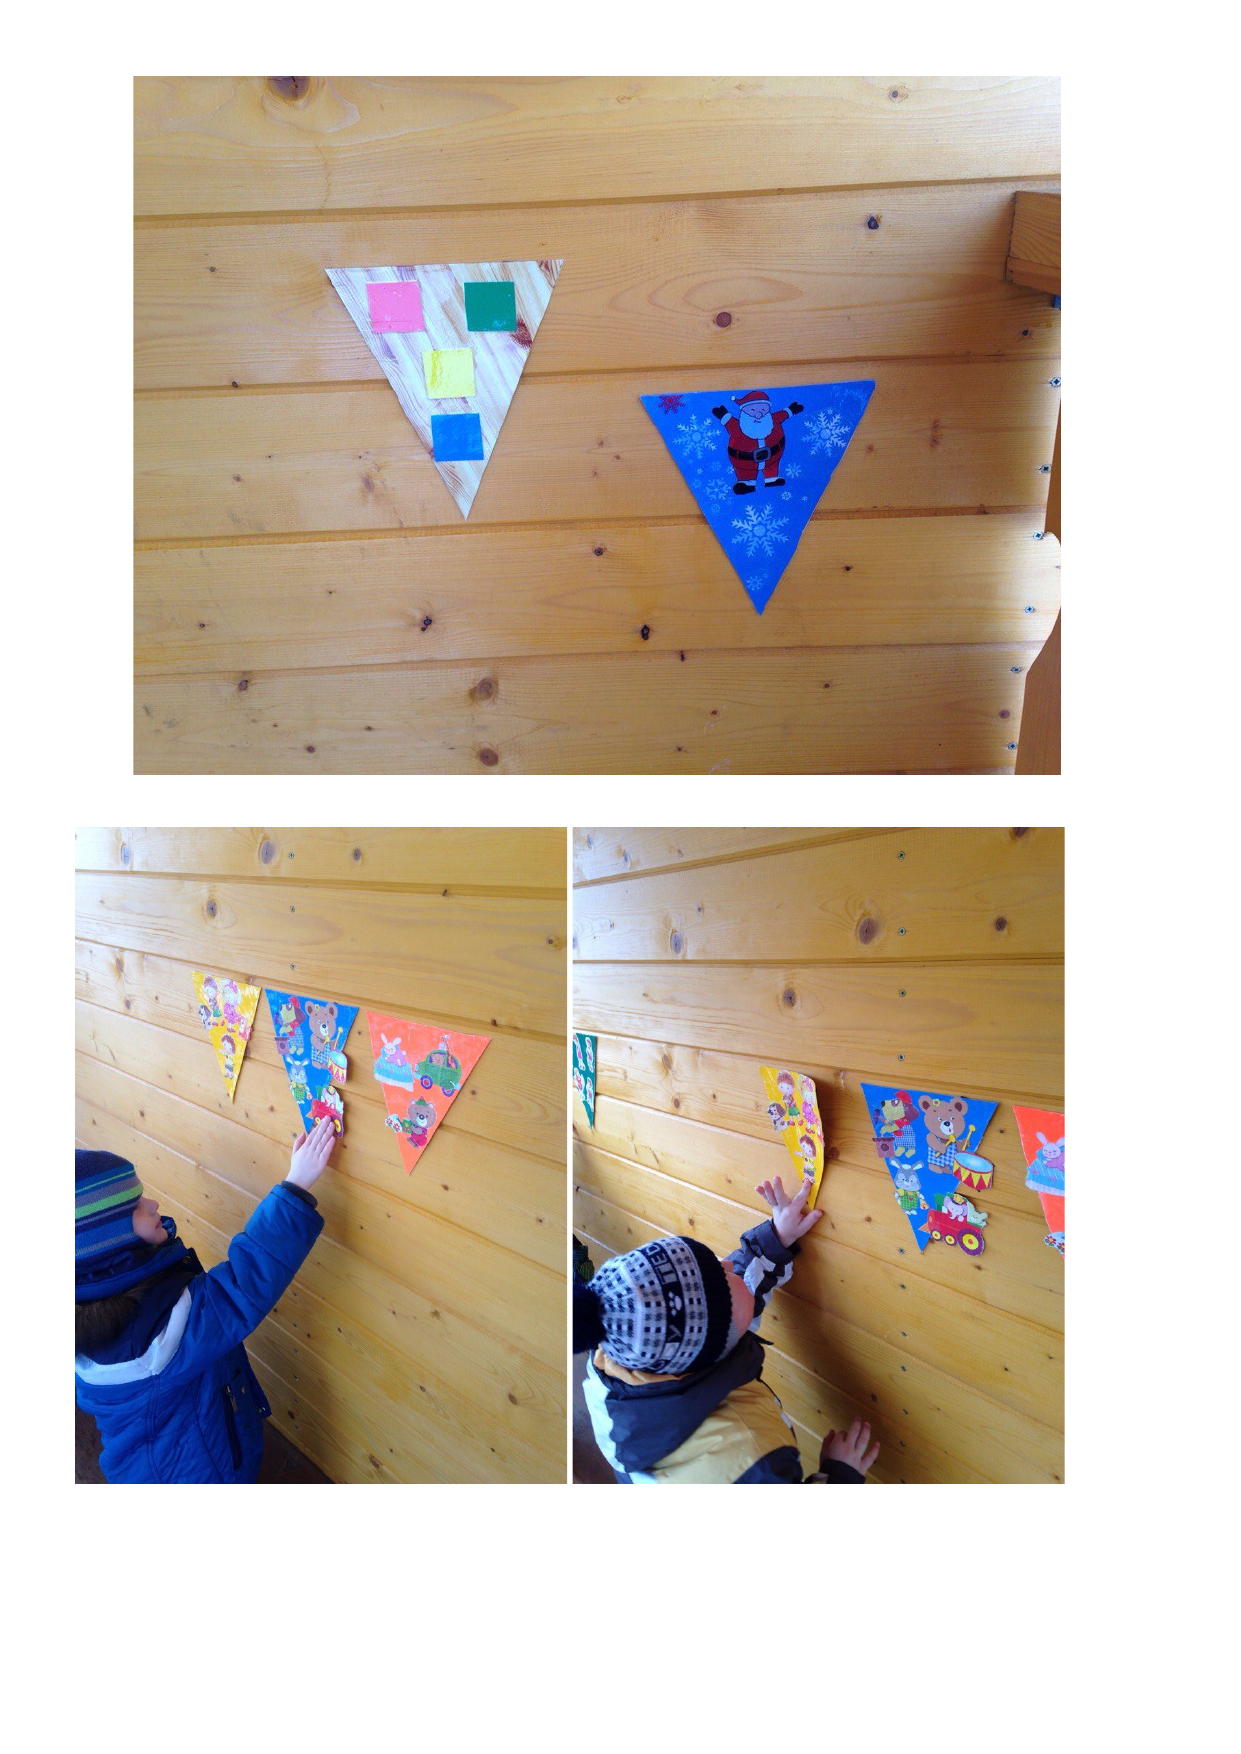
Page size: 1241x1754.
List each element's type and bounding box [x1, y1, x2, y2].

picture [572, 827, 1065, 1484]
picture [132, 76, 1061, 773]
picture [75, 827, 568, 1484]
